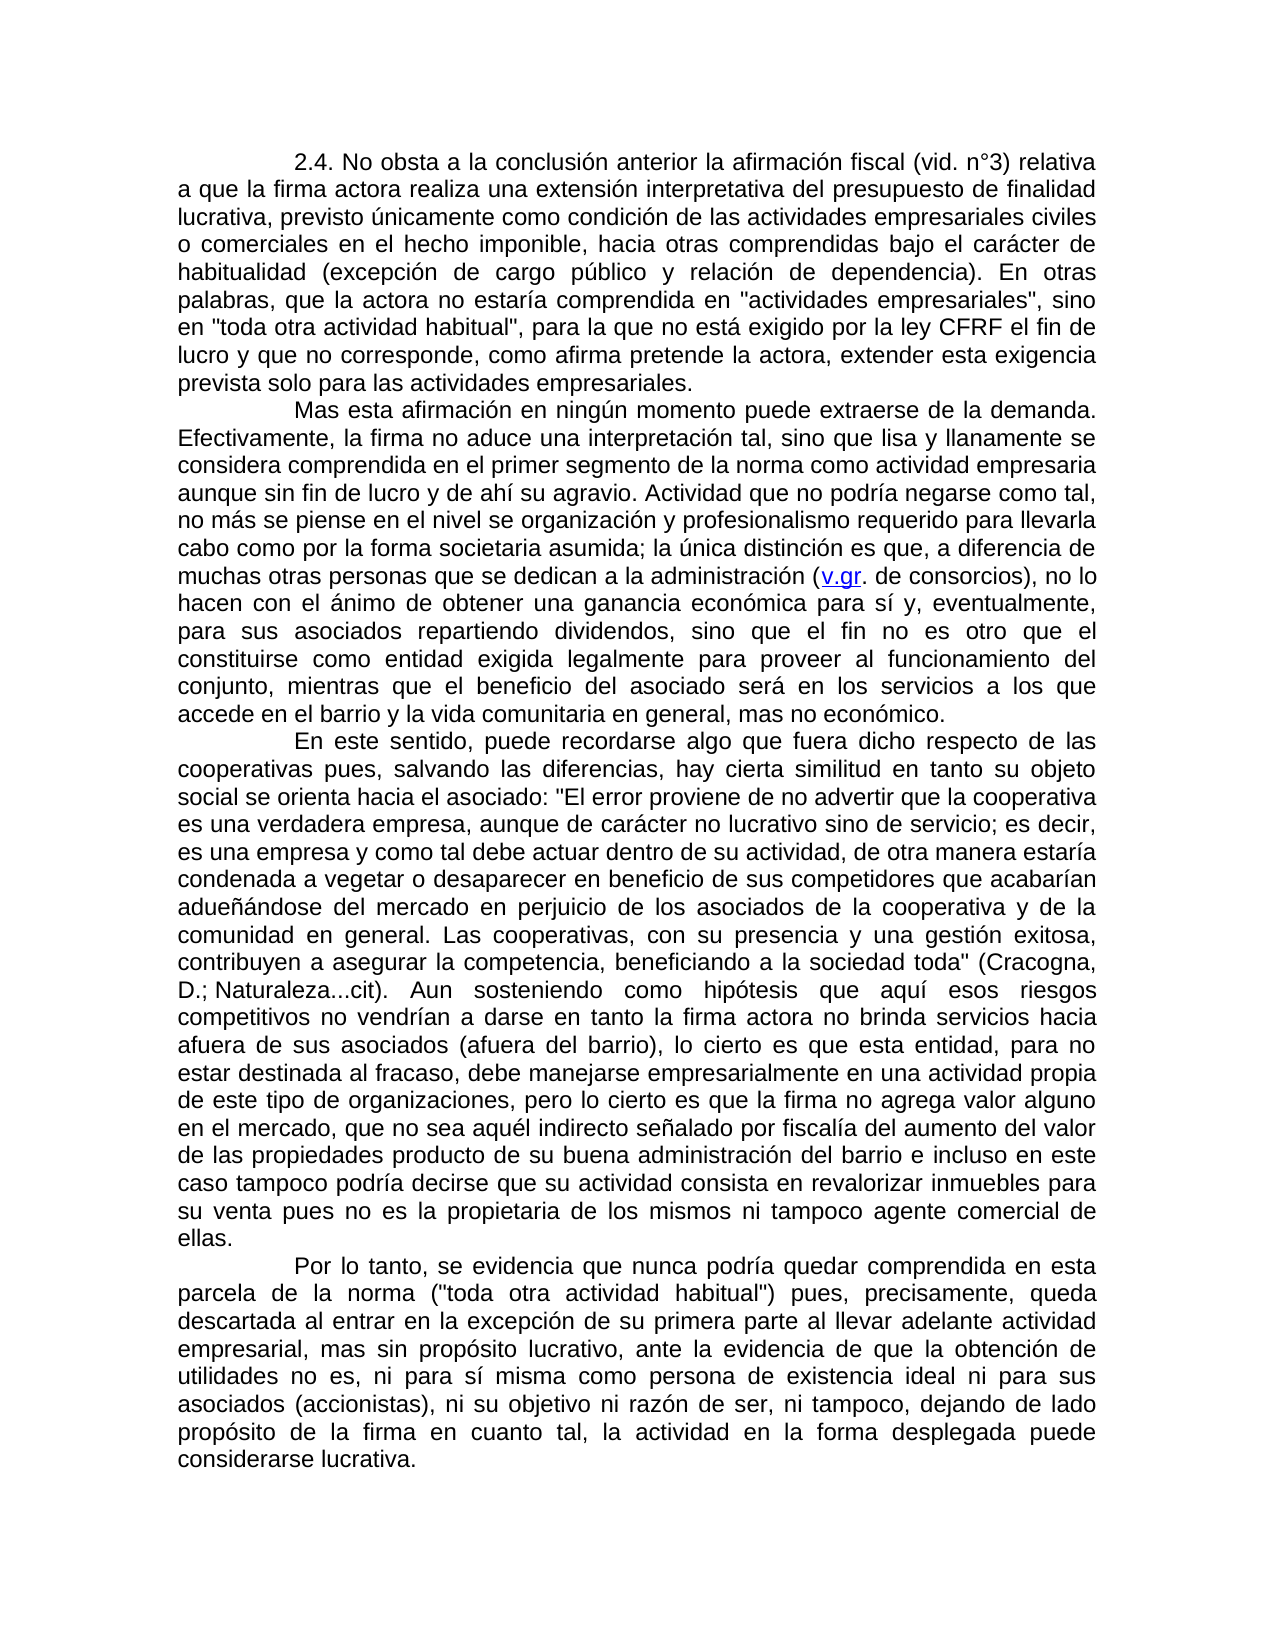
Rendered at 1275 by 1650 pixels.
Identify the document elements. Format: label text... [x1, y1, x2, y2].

text 2.4. No obsta a la conclusión anterior la afirmación fiscal (vid. n°3) relativa a que la firma actora realiza una extensión interpretativa del presupuesto de finalidad lucrativa, previsto únicamente como condición de las actividades empresariales civiles o comerciales en el hecho imponible, hacia otras comprendidas bajo el carácter de habitualidad (excepción de cargo público y relación de dependencia). En otras palabras, que la actora no estaría comprendida en "actividades empresariales", sino en "toda otra actividad habitual", para la que no está exigido por la ley CFRF el fin de lucro y que no corresponde, como afirma pretende la actora, extender esta exigencia prevista solo para las actividades empresariales. [177, 148, 1098, 396]
text Por lo tanto, se evidencia que nunca podría quedar comprendida en esta parcela de la norma ("toda otra actividad habitual") pues, precisamente, queda descartada al entrar en la excepción de su primera parte al llevar adelante actividad empresarial, mas sin propósito lucrativo, ante la evidencia de que la obtención de utilidades no es, ni para sí misma como persona de existencia ideal ni para sus asociados (accionistas), ni su objetivo ni razón de ser, ni tampoco, dejando de lado propósito de la firma en cuanto tal, la actividad en la forma desplegada puede considerarse lucrativa. [177, 1252, 1098, 1473]
text Mas esta afirmación en ningún momento puede extraerse de la demanda. Efectivamente, la firma no aduce una interpretación tal, sino que lisa y llanamente se considera comprendida en el primer segmento de la norma como actividad empresaria aunque sin fin de lucro y de ahí su agravio. Actividad que no podría negarse como tal, no más se piense en el nivel se organización y profesionalismo requerido para llevarla cabo como por la forma societaria asumida; la única distinción es que, a diferencia de muchas otras personas que se dedican a la administración (v.gr. de consorcios), no lo hacen con el ánimo de obtener una ganancia económica para sí y, eventualmente, para sus asociados repartiendo dividendos, sino que el fin no es otro que el constituirse como entidad exigida legalmente para proveer al funcionamiento del conjunto, mientras que el beneficio del asociado será en los servicios a los que accede en el barrio y la vida comunitaria en general, mas no económico. [177, 396, 1098, 727]
text En este sentido, puede recordarse algo que fuera dicho respecto de las cooperativas pues, salvando las diferencias, hay cierta similitud en tanto su objeto social se orienta hacia el asociado: "El error proviene de no advertir que la cooperativa es una verdadera empresa, aunque de carácter no lucrativo sino de servicio; es decir, es una empresa y como tal debe actuar dentro de su actividad, de otra manera estaría condenada a vegetar o desaparecer en beneficio de sus competidores que acabarían adueñándose del mercado en perjuicio de los asociados de la cooperativa y de la comunidad en general. Las cooperativas, con su presencia y una gestión exitosa, contribuyen a asegurar la competencia, beneficiando a la sociedad toda" (Cracogna, D.; Naturaleza...cit). Aun sosteniendo como hipótesis que aquí esos riesgos competitivos no vendrían a darse en tanto la firma actora no brinda servicios hacia afuera de sus asociados (afuera del barrio), lo cierto es que esta entidad, para no estar destinada al fracaso, debe manejarse empresarialmente en una actividad propia de este tipo de organizaciones, pero lo cierto es que la firma no agrega valor alguno en el mercado, que no sea aquél indirecto señalado por fiscalía del aumento del valor de las propiedades producto de su buena administración del barrio e incluso en este caso tampoco podría decirse que su actividad consista en revalorizar inmuebles para su venta pues no es la propietaria de los mismos ni tampoco agente comercial de ellas. [177, 727, 1098, 1252]
